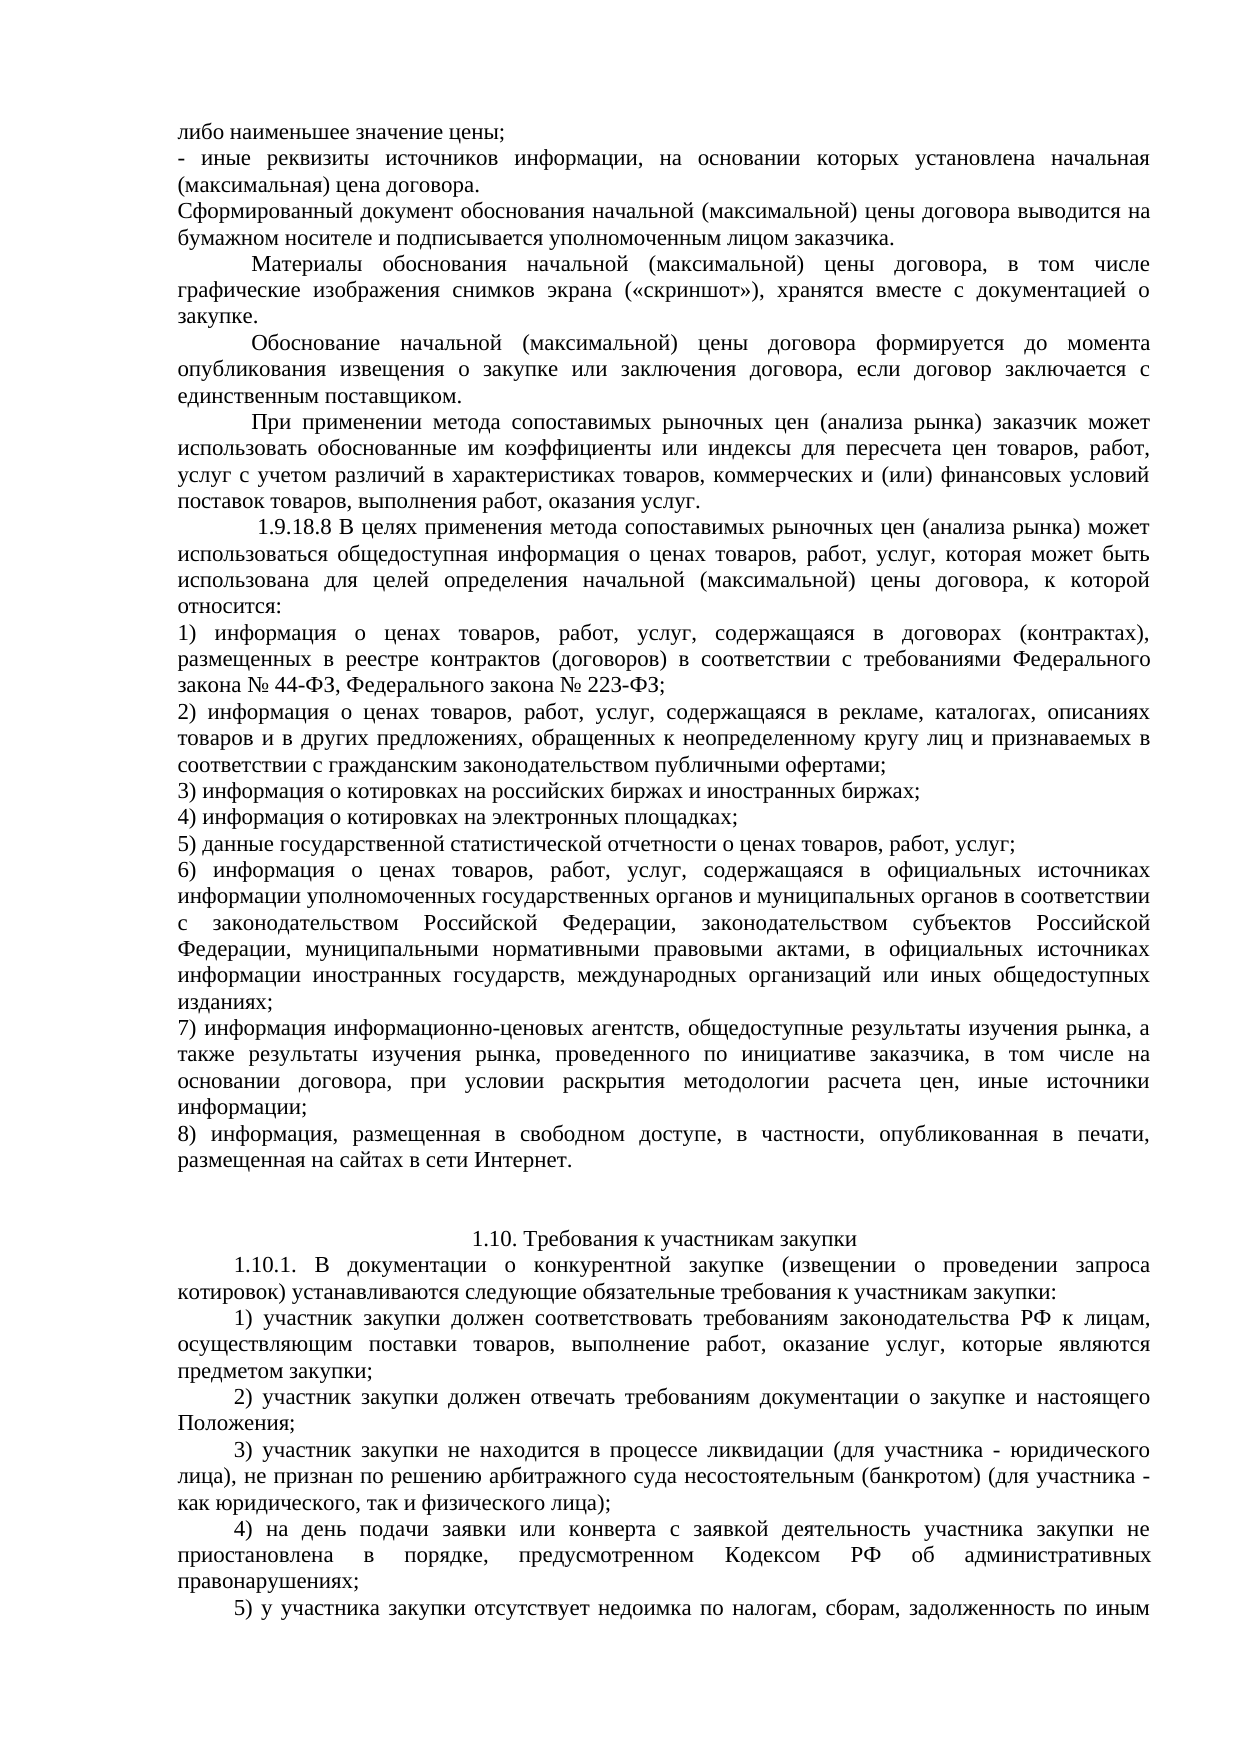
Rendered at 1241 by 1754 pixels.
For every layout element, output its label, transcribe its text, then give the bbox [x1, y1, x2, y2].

text 2) информация о ценах товаров, работ, услуг, содержащаяся в рекламе, каталогах, описаниях товаров и в других предложениях, обращенных к неопределенному кругу лиц и признаваемых в соответствии с гражданским законодательством публичными офертами; [177, 698, 1152, 777]
text 4) на день подачи заявки или конверта с заявкой деятельность участника закупки не приостановлена в порядке, предусмотренном Кодексом РФ об административных правонарушениях; [177, 1515, 1152, 1594]
text 1.9.18.8 В целях применения метода сопоставимых рыночных цен (анализа рынка) может использоваться общедоступная информация о ценах товаров, работ, услуг, которая может быть использована для целей определения начальной (максимальной) цены договора, к которой относится: [177, 513, 1152, 619]
text 4) информация о котировках на электронных площадках; [177, 803, 1152, 830]
text 1.10. Требования к участникам закупки [177, 1225, 1152, 1251]
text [177, 1594, 1152, 1620]
text 7) информация информационно-ценовых агентств, общедоступные результаты изучения рынка, а также результаты изучения рынка, проведенного по инициативе заказчика, в том числе на основании договора, при условии раскрытия методологии расчета цен, иные источники информации; [177, 1014, 1152, 1119]
text 2) участник закупки должен отвечать требованиям документации о закупке и настоящего Положения; [177, 1383, 1152, 1436]
text Обоснование начальной (максимальной) цены договора формируется до момента опубликования извещения о закупке или заключения договора, если договор заключается с единственным поставщиком. [177, 329, 1152, 408]
text - иные реквизиты источников информации, на основании которых установлена начальная (максимальная) цена договора. [177, 144, 1152, 197]
text 6) информация о ценах товаров, работ, услуг, содержащаяся в официальных источниках информации уполномоченных государственных органов и муниципальных органов в соответствии с законодательством Российской Федерации, законодательством субъектов Российской Федерации, муниципальными нормативными правовыми актами, в официальных источниках информации иностранных государств, международных организаций или иных общедоступных изданиях; [177, 856, 1152, 1014]
text При применении метода сопоставимых рыночных цен (анализа рынка) заказчик может использовать обоснованные им коэффициенты или индексы для пересчета цен товаров, работ, услуг с учетом различий в характеристиках товаров, коммерческих и (или) финансовых условий поставок товаров, выполнения работ, оказания услуг. [177, 408, 1152, 513]
text 1) информация о ценах товаров, работ, услуг, содержащаяся в договорах (контрактах), размещенных в реестре контрактов (договоров) в соответствии с требованиями Федерального закона № 44-ФЗ, Федерального закона № 223-ФЗ; [177, 619, 1152, 698]
text 3) участник закупки не находится в процессе ликвидации (для участника - юридического лица), не признан по решению арбитражного суда несостоятельным (банкротом) (для участника - как юридического, так и физического лица); [177, 1436, 1152, 1515]
text 8) информация, размещенная в свободном доступе, в частности, опубликованная в печати, размещенная на сайтах в сети Интернет. [177, 1119, 1152, 1172]
text 5) данные государственной статистической отчетности о ценах товаров, работ, услуг; [177, 830, 1152, 856]
text 3) информация о котировках на российских биржах и иностранных биржах; [177, 777, 1152, 803]
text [177, 118, 1152, 144]
text Материалы обоснования начальной (максимальной) цены договора, в том числе графические изображения снимков экрана («скриншот»), хранятся вместе с документацией о закупке. [177, 250, 1152, 329]
text Сформированный документ обоснования начальной (максимальной) цены договора выводится на бумажном носителе и подписывается уполномоченным лицом заказчика. [177, 197, 1152, 250]
text 1) участник закупки должен соответствовать требованиям законодательства РФ к лицам, осуществляющим поставки товаров, выполнение работ, оказание услуг, которые являются предметом закупки; [177, 1304, 1152, 1383]
text 1.10.1. В документации о конкурентной закупке (извещении о проведении запроса котировок) устанавливаются следующие обязательные требования к участникам закупки: [177, 1251, 1152, 1304]
